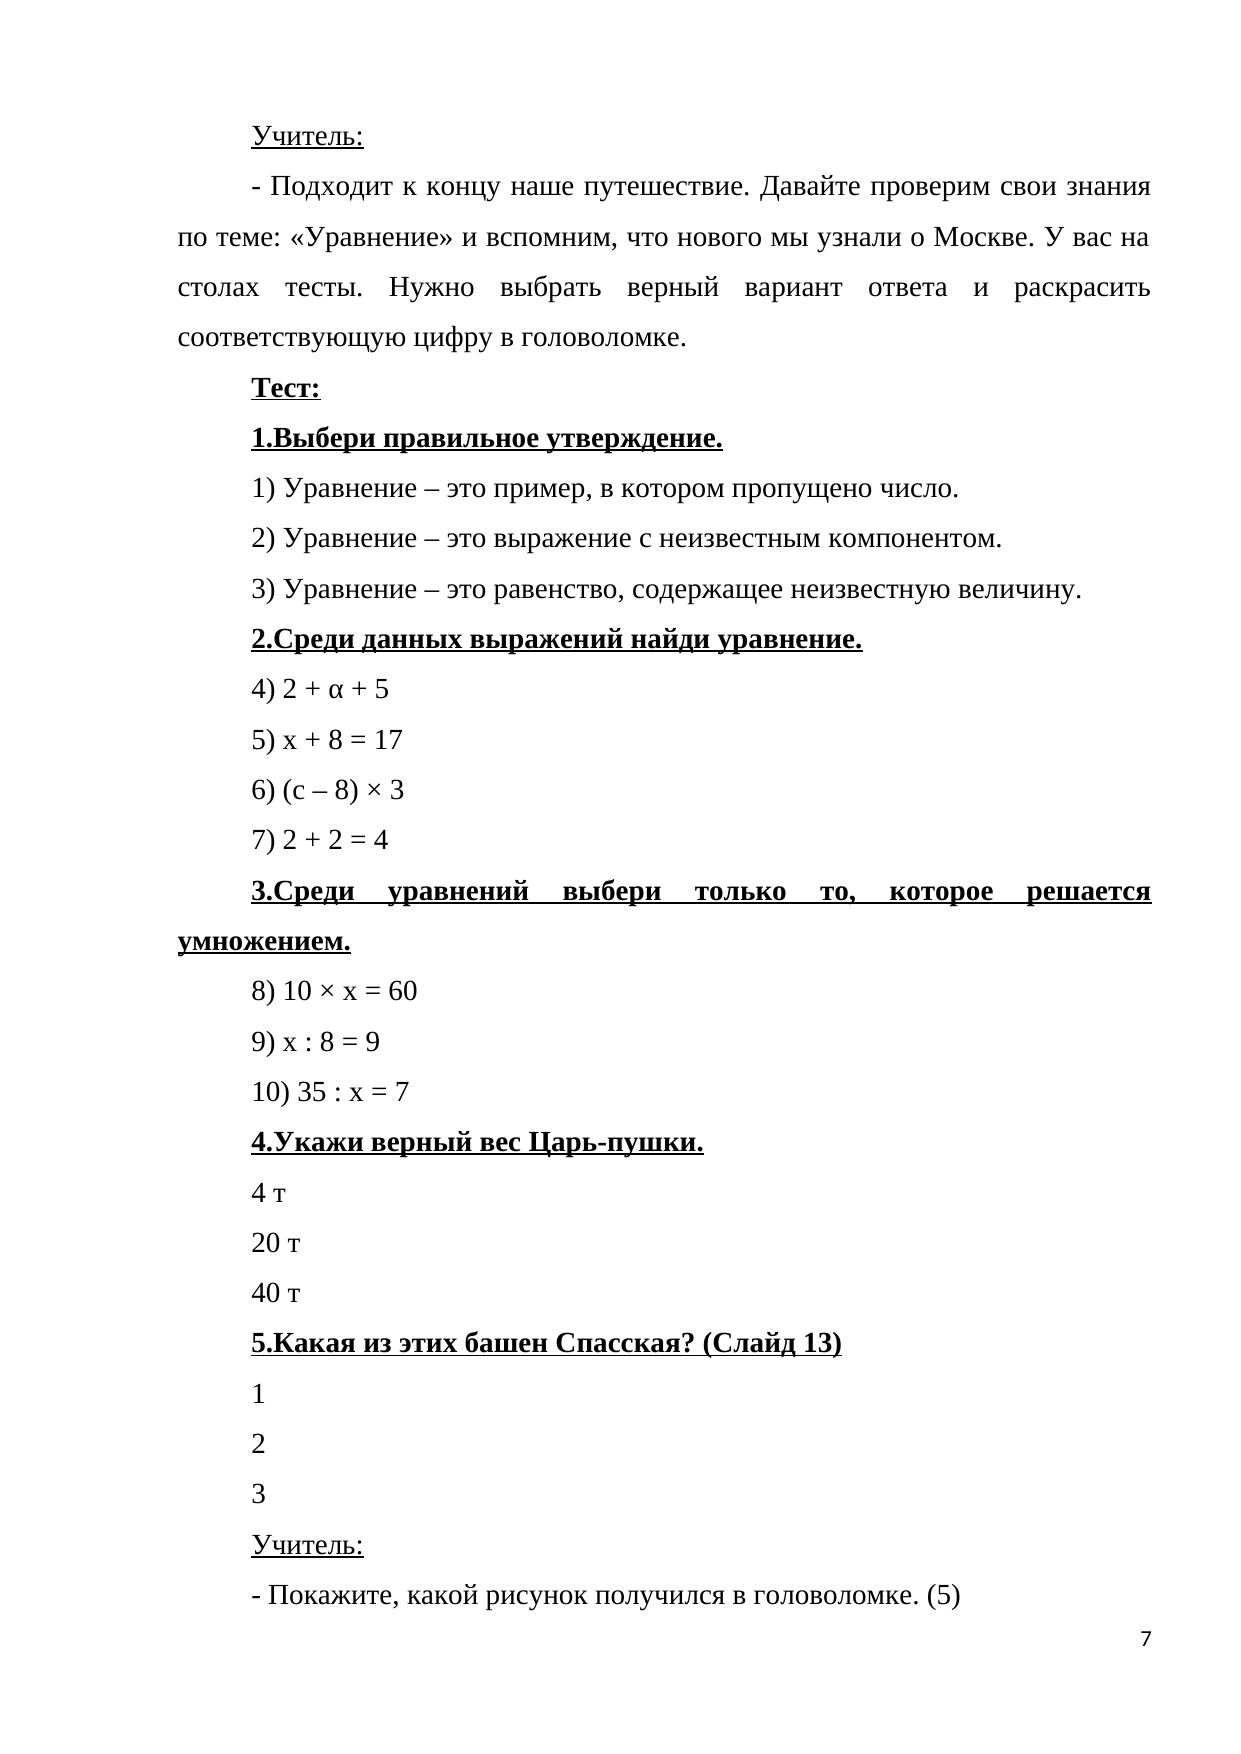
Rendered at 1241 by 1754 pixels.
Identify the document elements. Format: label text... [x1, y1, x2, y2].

text 3 [177, 1477, 1152, 1510]
text 10) 35 : х = 7 [177, 1074, 1152, 1108]
text 2) Уравнение – это выражение с неизвестным компонентом. [177, 521, 1152, 554]
text 6) (с – 8) × 3 [177, 772, 1152, 806]
text 5) х + 8 = 17 [177, 722, 1152, 755]
text Учитель: [177, 1527, 1152, 1560]
text 4) 2 + α + 5 [177, 672, 1152, 705]
text 1 [177, 1376, 1152, 1409]
text 4 т [177, 1175, 1152, 1208]
text 40 т [177, 1275, 1152, 1309]
text Учитель: [177, 118, 1152, 152]
text 3.Среди уравнений выбери только то, которое решается умножением. [177, 873, 1152, 957]
text 1.Выбери правильное утверждение. [177, 420, 1152, 453]
text 8) 10 × х = 60 [177, 973, 1152, 1007]
text 9) х : 8 = 9 [177, 1024, 1152, 1057]
text 1) Уравнение – это пример, в котором пропущено число. [177, 470, 1152, 504]
text 2.Среди данных выражений найди уравнение. [177, 621, 1152, 655]
text 7) 2 + 2 = 4 [177, 822, 1152, 856]
text 20 т [177, 1225, 1152, 1258]
text 4.Укажи верный вес Царь-пушки. [177, 1124, 1152, 1158]
text - Покажите, какой рисунок получился в головоломке. (5) [177, 1577, 1152, 1611]
text 2 [177, 1426, 1152, 1460]
text 5.Какая из этих башен Спасская? (Слайд 13) [177, 1326, 1152, 1359]
text Тест: [177, 370, 1152, 403]
text 3) Уравнение – это равенство, содержащее неизвестную величину. [177, 571, 1152, 604]
text - Подходит к концу наше путешествие. Давайте проверим свои знания по теме: «Уравнение» и вспомним, что нового мы узнали о Москве. У вас на столах тесты. Нужно выбрать верный вариант ответа и раскрасить соответствующую цифру в головоломке. [177, 168, 1152, 353]
